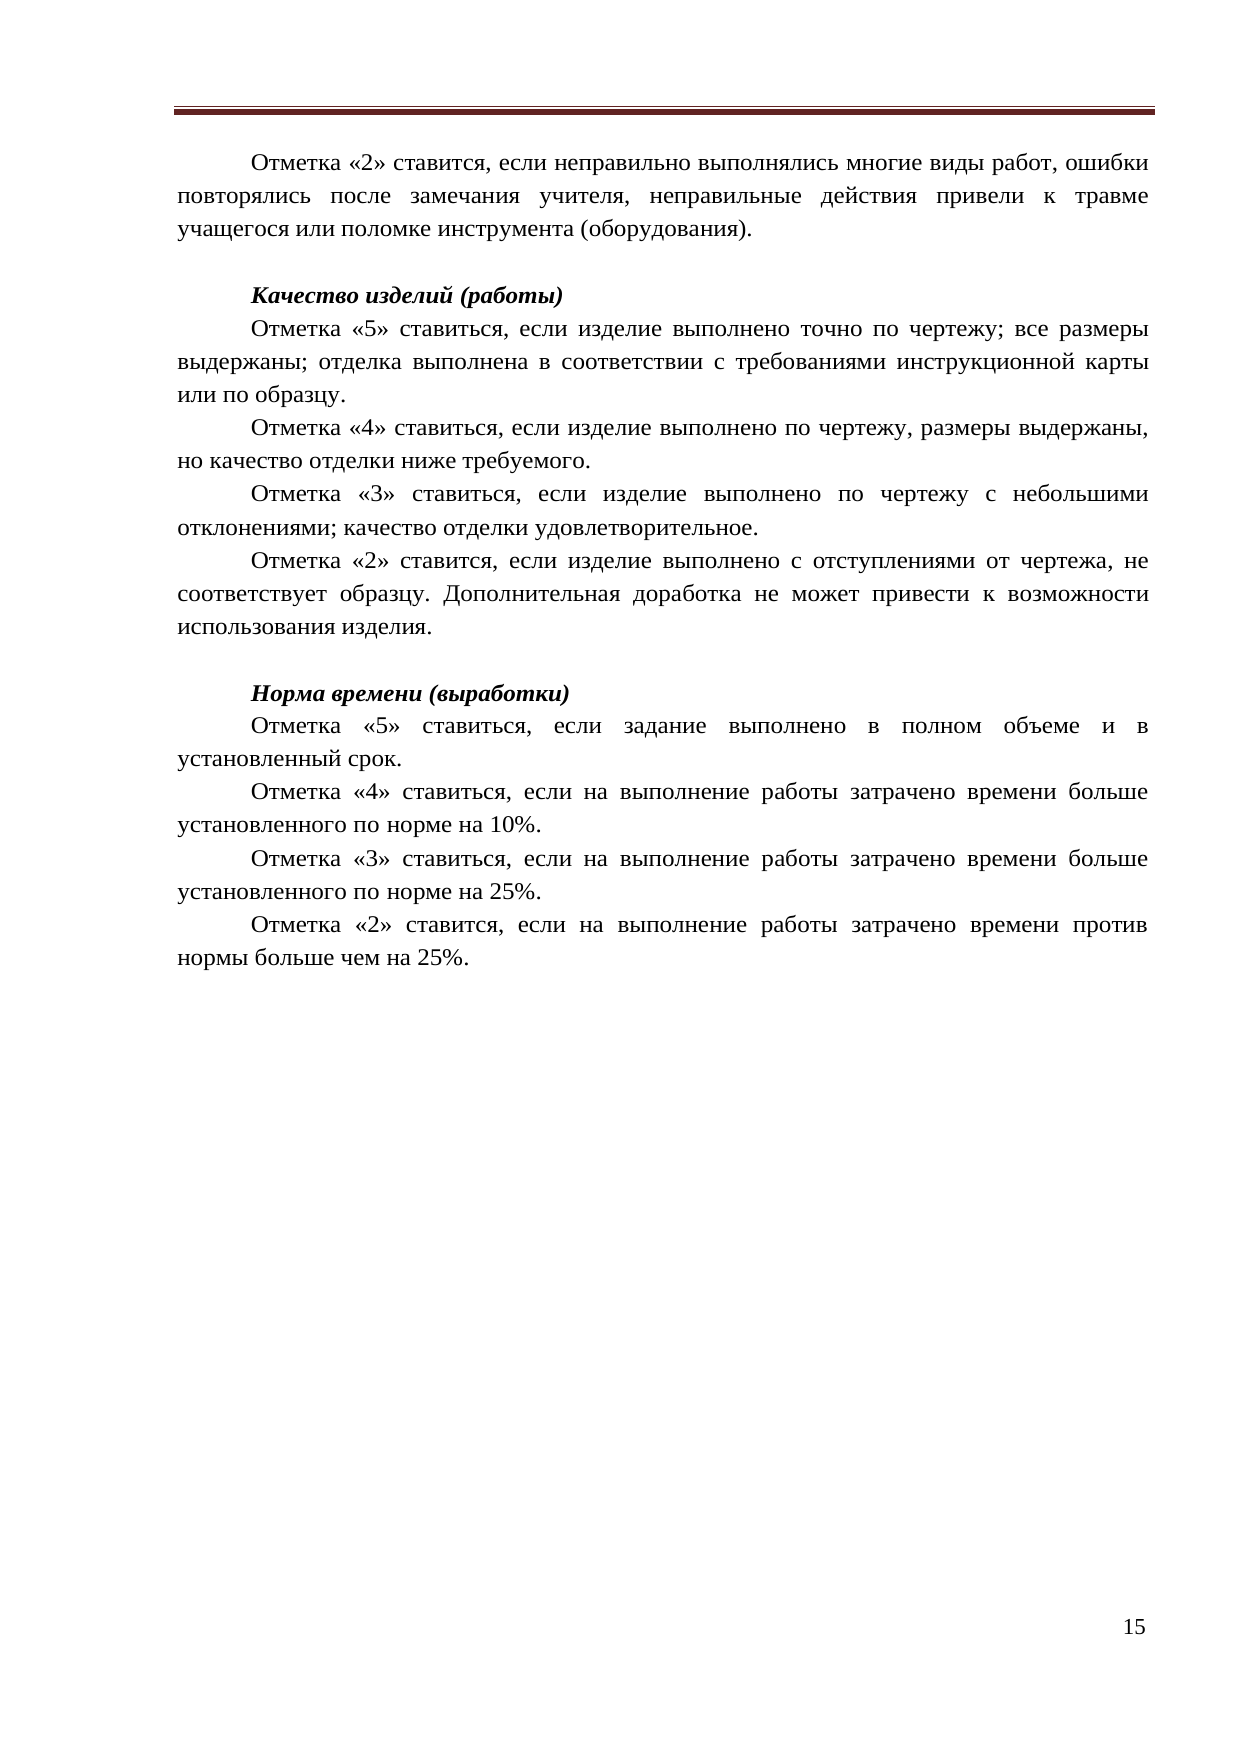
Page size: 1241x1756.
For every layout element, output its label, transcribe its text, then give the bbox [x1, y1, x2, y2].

text Отметка «3» ставиться, если изделие выполнено по чертежу с небольшими отклонениями; качество отделки удовлетворительное. [177, 479, 1150, 540]
text Отметка «5» ставиться, если изделие выполнено точно по чертежу; все размеры выдержаны; отделка выполнена в соответствии с требованиями инструкционной карты или по образцу. [177, 314, 1151, 408]
text Отметка «3» ставиться, если на выполнение работы затрачено времени больше установленного по норме на 25%. [177, 844, 1150, 904]
text Отметка «2» ставится, если неправильно выполнялись многие виды работ, ошибки повторялись после замечания учителя, неправильные действия привели к травме учащегося или поломке инструмента (оборудования). [177, 148, 1150, 242]
text Норма времени (выработки) [251, 679, 1165, 706]
text Качество изделий (работы) [251, 281, 1165, 309]
text Отметка «4» ставиться, если изделие выполнено по чертежу, размеры выдержаны, но качество отделки ниже требуемого. [177, 413, 1150, 474]
text Отметка «4» ставиться, если на выполнение работы затрачено времени больше установленного по норме на 10%. [177, 777, 1150, 838]
text Отметка «2» ставится, если на выполнение работы затрачено времени против нормы больше чем на 25%. [177, 910, 1149, 971]
text Отметка «5» ставиться, если задание выполнено в полном объеме и в установленный срок. [177, 711, 1150, 772]
text Отметка «2» ставится, если изделие выполнено с отступлениями от чертежа, не соответствует образцу. Дополнительная доработка не может привести к возможности использования изделия. [177, 546, 1150, 640]
